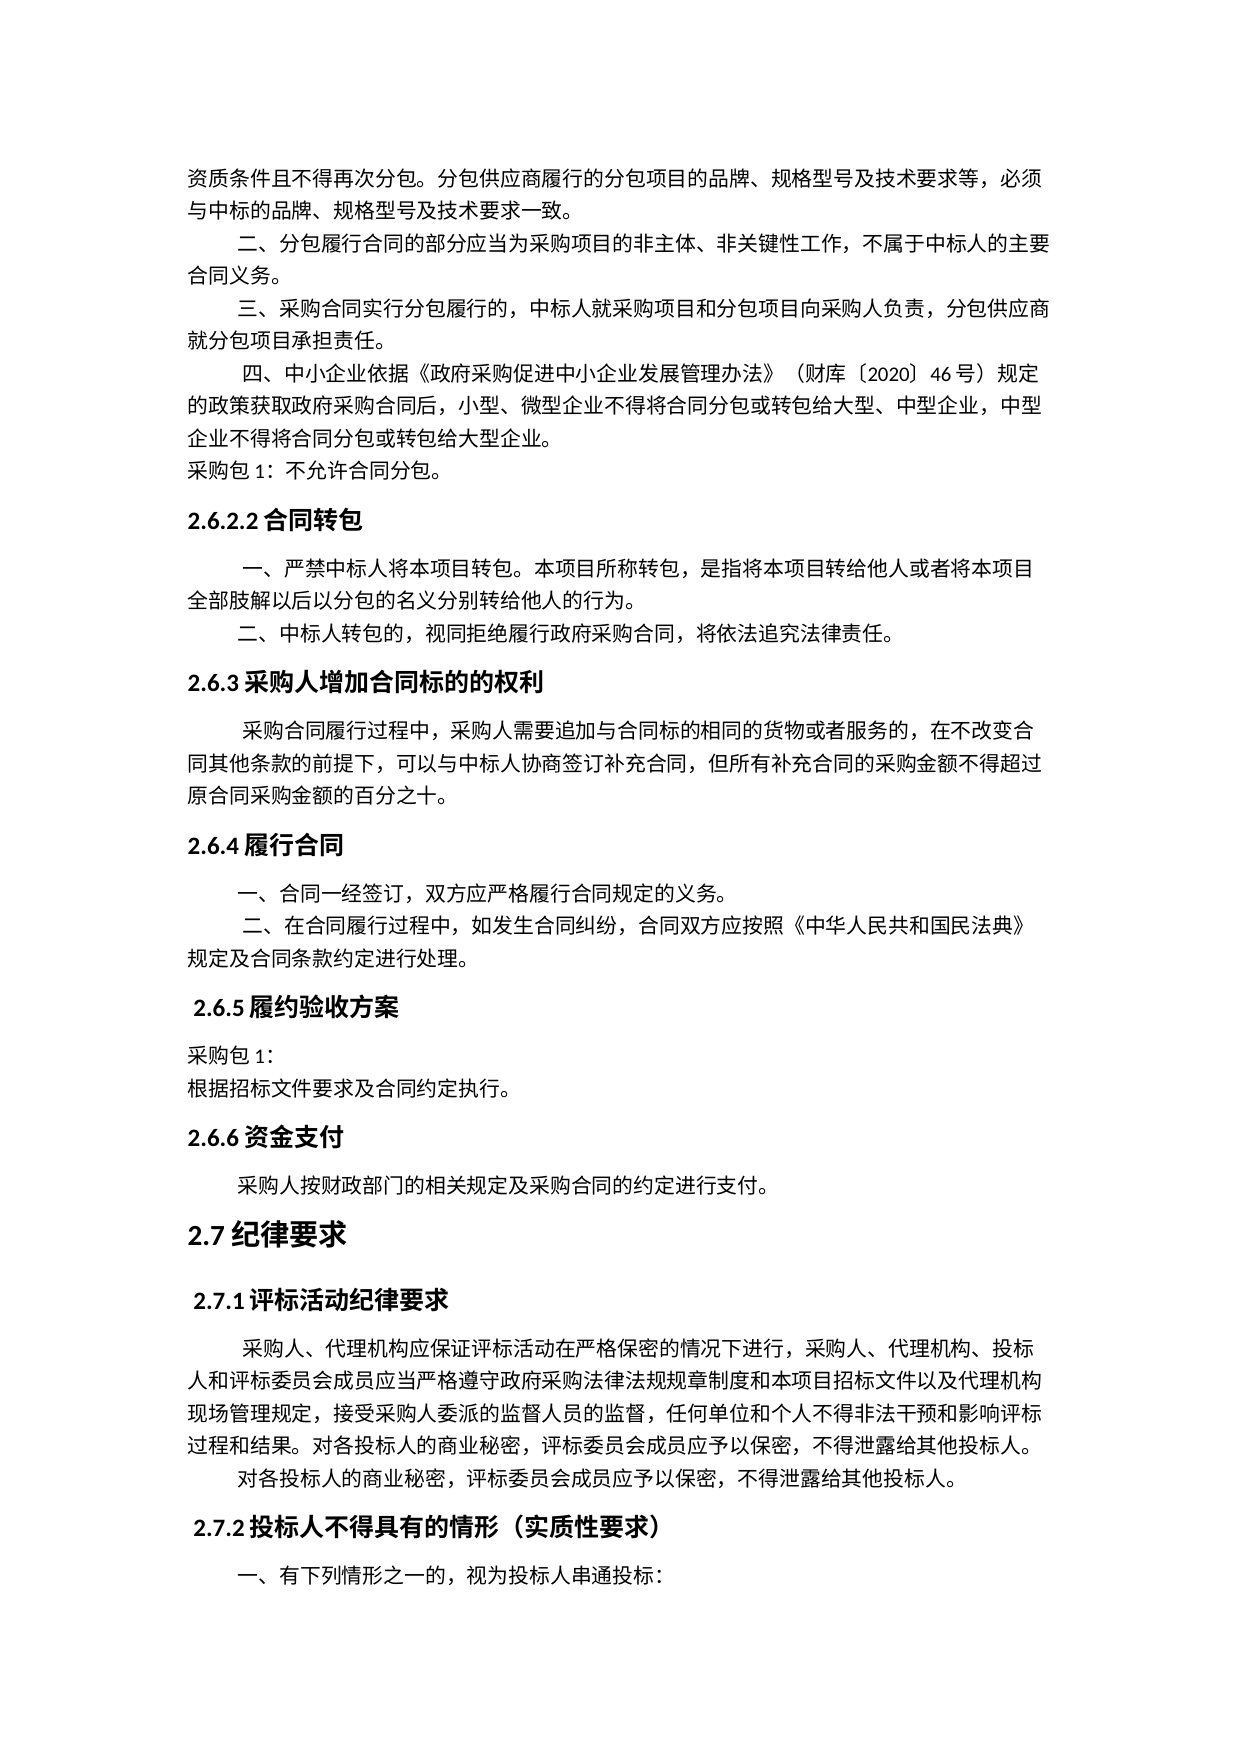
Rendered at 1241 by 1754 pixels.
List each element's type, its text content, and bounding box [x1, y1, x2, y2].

text 采购包1：不允许合同分包。 [187, 454, 1053, 487]
text 一、合同一经签订，双方应严格履行合同规定的义务。 [187, 877, 1053, 909]
text 2.7.2投标人不得具有的情形（实质性要求） [187, 1494, 1053, 1559]
text 三、采购合同实行分包履行的，中标人就采购项目和分包项目向采购人负责，分包供应商就分包项目承担责任。 [187, 292, 1053, 357]
text 根据招标文件要求及合同约定执行。 [187, 1072, 1053, 1104]
text 二、中标人转包的，视同拒绝履行政府采购合同，将依法追究法律责任。 [187, 617, 1053, 649]
text 2.6.5履约验收方案 [187, 974, 1053, 1039]
text 一、有下列情形之一的，视为投标人串通投标： [187, 1559, 1053, 1592]
text 四、中小企业依据《政府采购促进中小企业发展管理办法》（财库〔2020〕46号）规定的政策获取政府采购合同后，小型、微型企业不得将合同分包或转包给大型、中型企业，中型企业不得将合同分包或转包给大型企业。 [187, 357, 1053, 454]
text 2.6.2.2合同转包 [187, 487, 1053, 552]
text 2.6.6资金支付 [187, 1104, 1053, 1169]
text 2.6.3采购人增加合同标的的权利 [187, 649, 1053, 714]
text 采购人、代理机构应保证评标活动在严格保密的情况下进行，采购人、代理机构、投标人和评标委员会成员应当严格遵守政府采购法律法规规章制度和本项目招标文件以及代理机构现场管理规定，接受采购人委派的监督人员的监督，任何单位和个人不得非法干预和影响评标过程和结果。对各投标人的商业秘密，评标委员会成员应予以保密，不得泄露给其他投标人。 [187, 1332, 1053, 1462]
text 二、分包履行合同的部分应当为采购项目的非主体、非关键性工作，不属于中标人的主要合同义务。 [187, 227, 1053, 292]
text 采购人按财政部门的相关规定及采购合同的约定进行支付。 [187, 1169, 1053, 1202]
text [187, 162, 1053, 227]
text 采购包1： [187, 1039, 1053, 1072]
text 二、在合同履行过程中，如发生合同纠纷，合同双方应按照《中华人民共和国民法典》规定及合同条款约定进行处理。 [187, 909, 1053, 974]
text 一、严禁中标人将本项目转包。本项目所称转包，是指将本项目转给他人或者将本项目全部肢解以后以分包的名义分别转给他人的行为。 [187, 552, 1053, 617]
text 2.6.4履行合同 [187, 812, 1053, 877]
text 2.7.1评标活动纪律要求 [187, 1267, 1053, 1332]
text 对各投标人的商业秘密，评标委员会成员应予以保密，不得泄露给其他投标人。 [187, 1462, 1053, 1494]
text 2.7纪律要求 [187, 1202, 1053, 1267]
text 采购合同履行过程中，采购人需要追加与合同标的相同的货物或者服务的，在不改变合同其他条款的前提下，可以与中标人协商签订补充合同，但所有补充合同的采购金额不得超过原合同采购金额的百分之十。 [187, 714, 1053, 812]
